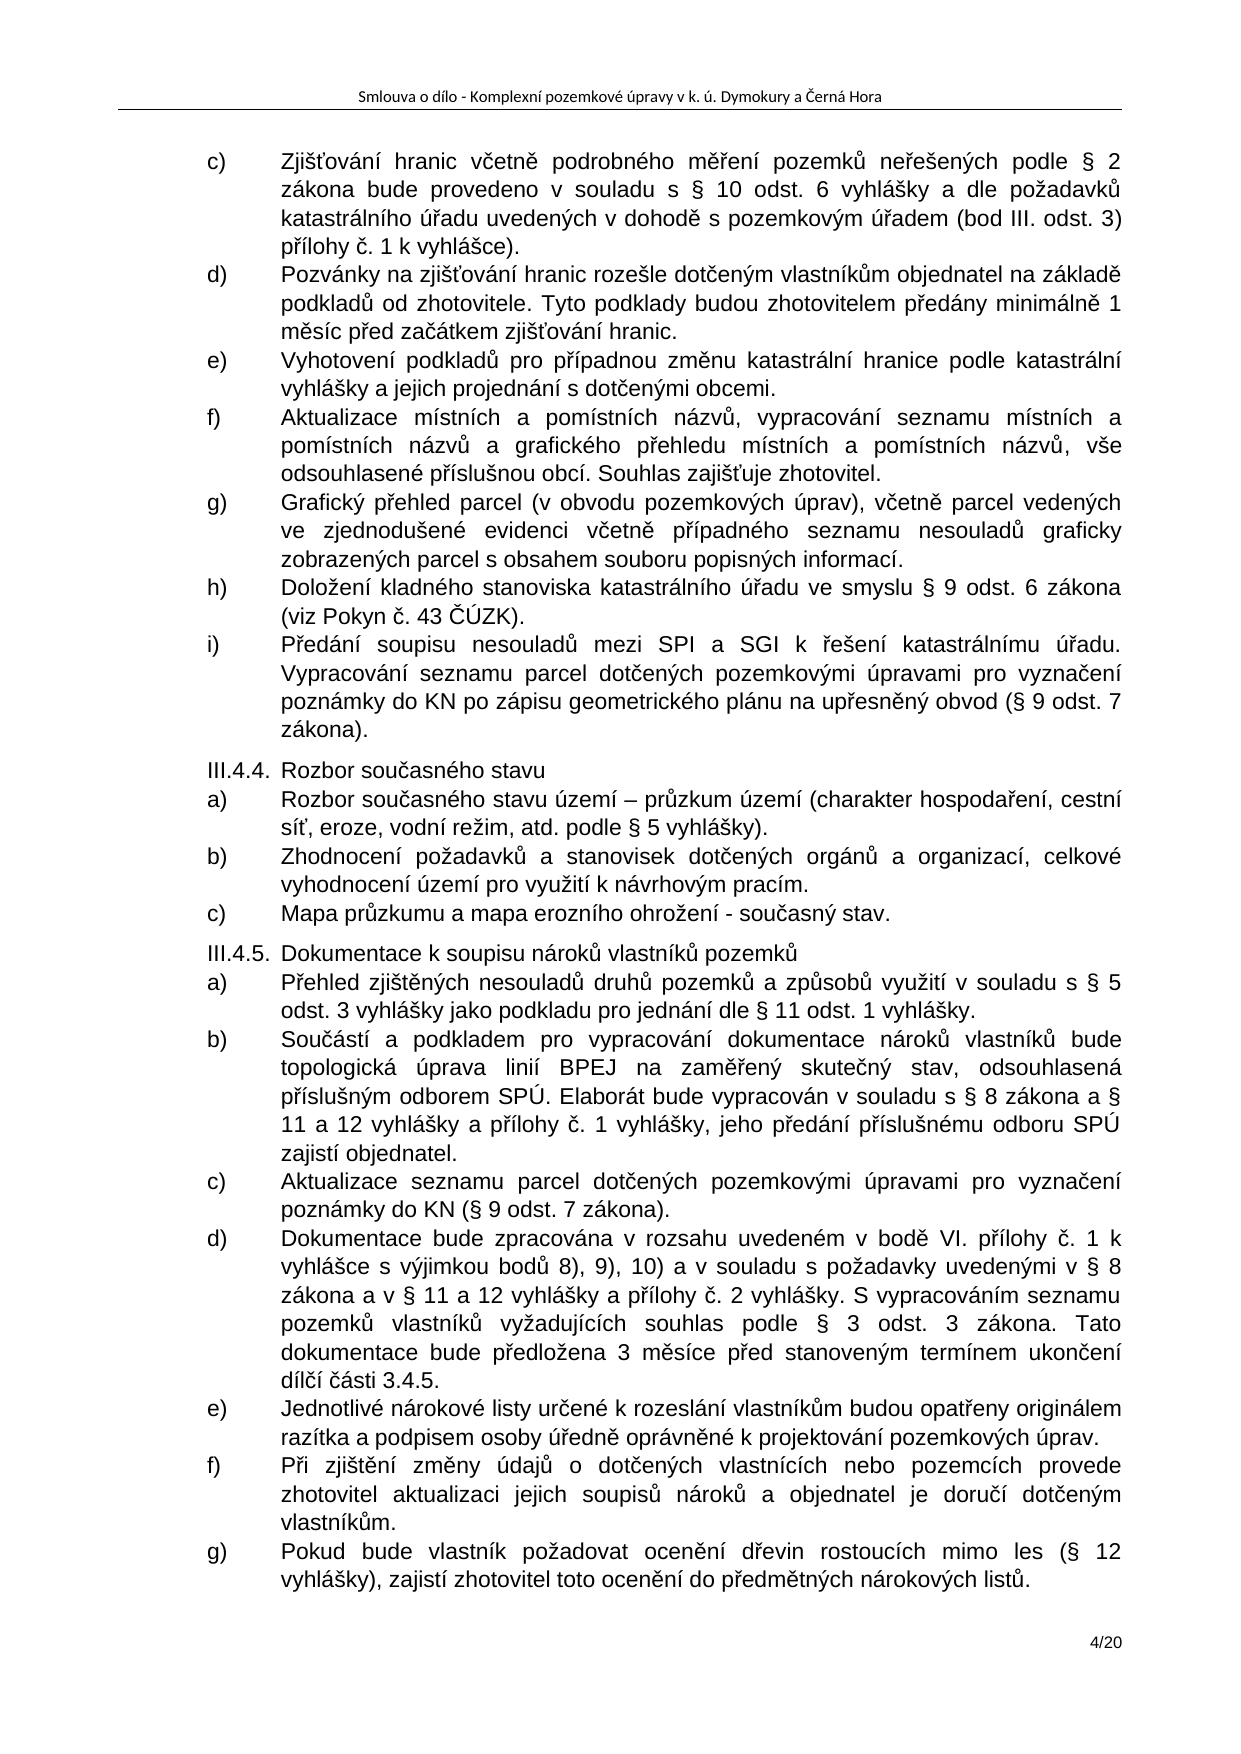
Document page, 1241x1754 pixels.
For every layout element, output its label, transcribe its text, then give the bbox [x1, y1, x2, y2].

text Dokumentace k soupisu nároků vlastníků pozemků [207, 940, 1122, 967]
text Grafický přehled parcel (v obvodu pozemkových úprav), včetně parcel vedených ve zjednodušené evidenci včetně případného seznamu nesouladů graficky zobrazených parcel s obsahem souboru popisných informací. [207, 489, 1122, 572]
text Pozvánky na zjišťování hranic rozešle dotčeným vlastníkům objednatel na základě podkladů od zhotovitele. Tyto podklady budou zhotovitelem předány minimálně 1 měsíc před začátkem zjišťování hranic. [207, 261, 1122, 344]
text Přehled zjištěných nesouladů druhů pozemků a způsobů využití v souladu s § 5 odst. 3 vyhlášky jako podkladu pro jednání dle § 11 odst. 1 vyhlášky. [207, 969, 1122, 1024]
text Dokumentace bude zpracována v rozsahu uvedeném v bodě VI. přílohy č. 1 k vyhlášce s výjimkou bodů 8), 9), 10) a v souladu s požadavky uvedenými v § 8 zákona a v § 11 a 12 vyhlášky a přílohy č. 2 vyhlášky. S vypracováním seznamu pozemků vlastníků vyžadujících souhlas podle § 3 odst. 3 zákona. Tato dokumentace bude předložena 3 měsíce před stanoveným termínem ukončení dílčí části 3.4.5. [207, 1225, 1122, 1393]
text Zhodnocení požadavků a stanovisek dotčených orgánů a organizací, celkové vyhodnocení území pro využití k návrhovým pracím. [207, 843, 1122, 897]
text Rozbor současného stavu území – průzkum území (charakter hospodaření, cestní síť, eroze, vodní režim, atd. podle § 5 vyhlášky). [207, 786, 1122, 841]
text Předání soupisu nesouladů mezi SPI a SGI k řešení katastrálnímu úřadu. Vypracování seznamu parcel dotčených pozemkovými úpravami pro vyznačení poznámky do KN po zápisu geometrického plánu na upřesněný obvod (§ 9 odst. 7 zákona). [207, 631, 1122, 743]
text Při zjištění změny údajů o dotčených vlastnících nebo pozemcích provede zhotovitel aktualizaci jejich soupisů nároků a objednatel je doručí dotčeným vlastníkům. [207, 1452, 1122, 1536]
text Aktualizace místních a pomístních názvů, vypracování seznamu místních a pomístních názvů a grafického přehledu místních a pomístních názvů, vše odsouhlasené příslušnou obcí. Souhlas zajišťuje zhotovitel. [207, 403, 1122, 487]
text Zjišťování hranic včetně podrobného měření pozemků neřešených podle § 2 zákona bude provedeno v souladu s § 10 odst. 6 vyhlášky a dle požadavků katastrálního úřadu uvedených v dohodě s pozemkovým úřadem (bod III. odst. 3) přílohy č. 1 k vyhlášce). [207, 148, 1122, 259]
text Součástí a podkladem pro vypracování dokumentace nároků vlastníků bude topologická úprava linií BPEJ na zaměřený skutečný stav, odsouhlasená příslušným odborem SPÚ. Elaborát bude vypracován v souladu s § 8 zákona a § 11 a 12 vyhlášky a přílohy č. 1 vyhlášky, jeho předání příslušnému odboru SPÚ zajistí objednatel. [207, 1026, 1122, 1166]
text Jednotlivé nárokové listy určené k rozeslání vlastníkům budou opatřeny originálem razítka a podpisem osoby úředně oprávněné k projektování pozemkových úprav. [207, 1395, 1122, 1450]
text Vyhotovení podkladů pro případnou změnu katastrální hranice podle katastrální vyhlášky a jejich projednání s dotčenými obcemi. [207, 347, 1122, 401]
text Doložení kladného stanoviska katastrálního úřadu ve smyslu § 9 odst. 6 zákona (viz Pokyn č. 43 ČÚZK). [207, 574, 1122, 629]
text Mapa průzkumu a mapa erozního ohrožení - současný stav. [207, 899, 1122, 926]
text Aktualizace seznamu parcel dotčených pozemkovými úpravami pro vyznačení poznámky do KN (§ 9 odst. 7 zákona). [207, 1168, 1122, 1223]
text Pokud bude vlastník požadovat ocenění dřevin rostoucích mimo les (§ 12 vyhlášky), zajistí zhotovitel toto ocenění do předmětných nárokových listů. [207, 1538, 1122, 1592]
text Rozbor současného stavu [207, 757, 1122, 784]
